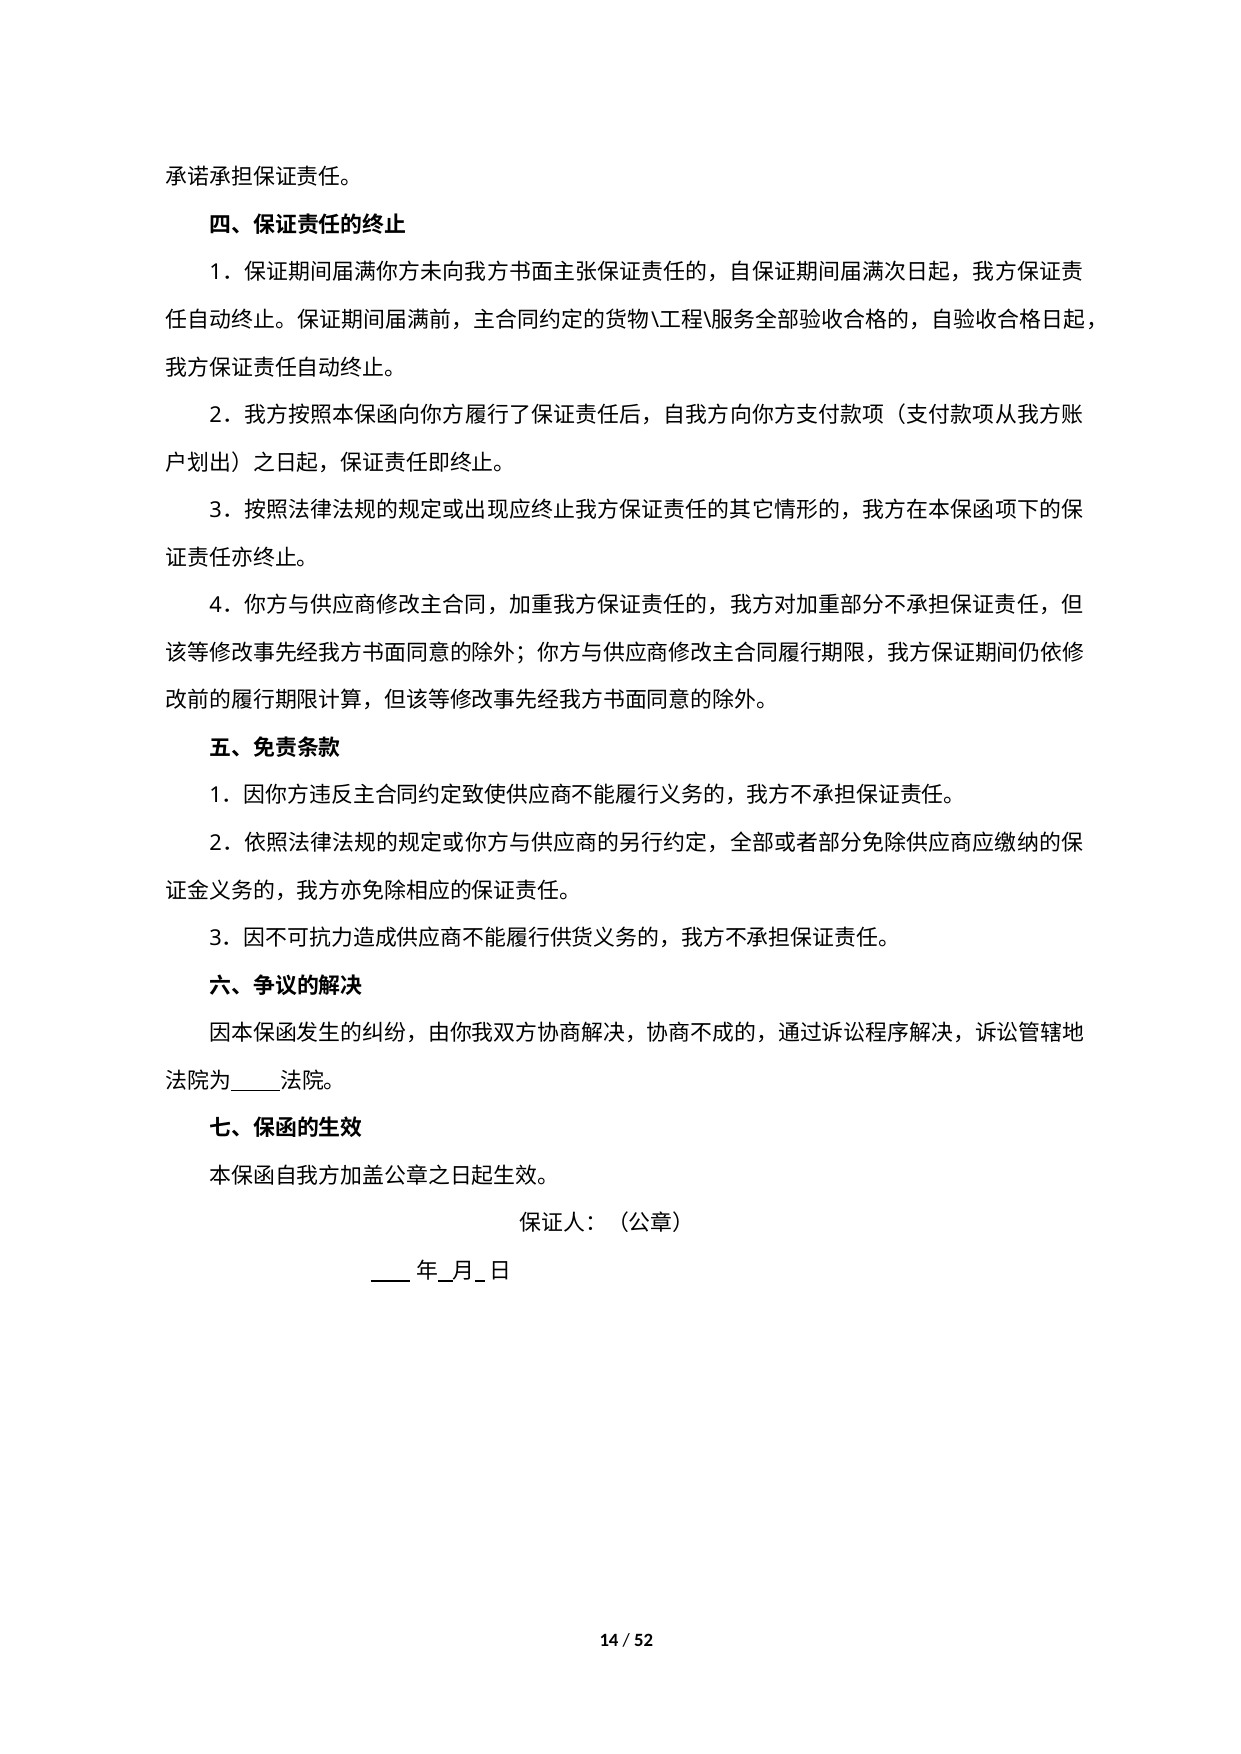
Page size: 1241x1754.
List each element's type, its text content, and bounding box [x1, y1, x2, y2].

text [165, 159, 1087, 191]
text 五、免责条款 [165, 730, 1087, 762]
text 1．保证期间届满你方未向我方书面主张保证责任的，自保证期间届满次日起，我方保证责任自动终止。保证期间届满前，主合同约定的货物\工程\服务全部验收合格的，自验收合格日起，我方保证责任自动终止。 [165, 254, 1087, 381]
text 2．依照法律法规的规定或你方与供应商的另行约定，全部或者部分免除供应商应缴纳的保证金义务的，我方亦免除相应的保证责任。 [165, 825, 1087, 904]
text 年 月 日 [165, 1253, 1087, 1285]
text 本保函自我方加盖公章之日起生效。 [165, 1158, 1087, 1189]
text 3．按照法律法规的规定或出现应终止我方保证责任的其它情形的，我方在本保函项下的保证责任亦终止。 [165, 492, 1087, 571]
text 2．我方按照本保函向你方履行了保证责任后，自我方向你方支付款项（支付款项从我方账户划出）之日起，保证责任即终止。 [165, 397, 1087, 476]
text 六、争议的解决 [165, 968, 1087, 999]
text 3．因不可抗力造成供应商不能履行供货义务的，我方不承担保证责任。 [165, 920, 1087, 952]
text 七、保函的生效 [165, 1110, 1087, 1142]
text 4．你方与供应商修改主合同，加重我方保证责任的，我方对加重部分不承担保证责任，但该等修改事先经我方书面同意的除外；你方与供应商修改主合同履行期限，我方保证期间仍依修改前的履行期限计算，但该等修改事先经我方书面同意的除外。 [165, 587, 1087, 714]
text 因本保函发生的纠纷，由你我双方协商解决，协商不成的，通过诉讼程序解决，诉讼管辖地法院为 法院。 [165, 1015, 1087, 1094]
text 1．因你方违反主合同约定致使供应商不能履行义务的，我方不承担保证责任。 [165, 777, 1087, 809]
text 四、保证责任的终止 [165, 207, 1087, 238]
text 保证人：（公章） [165, 1205, 1087, 1237]
